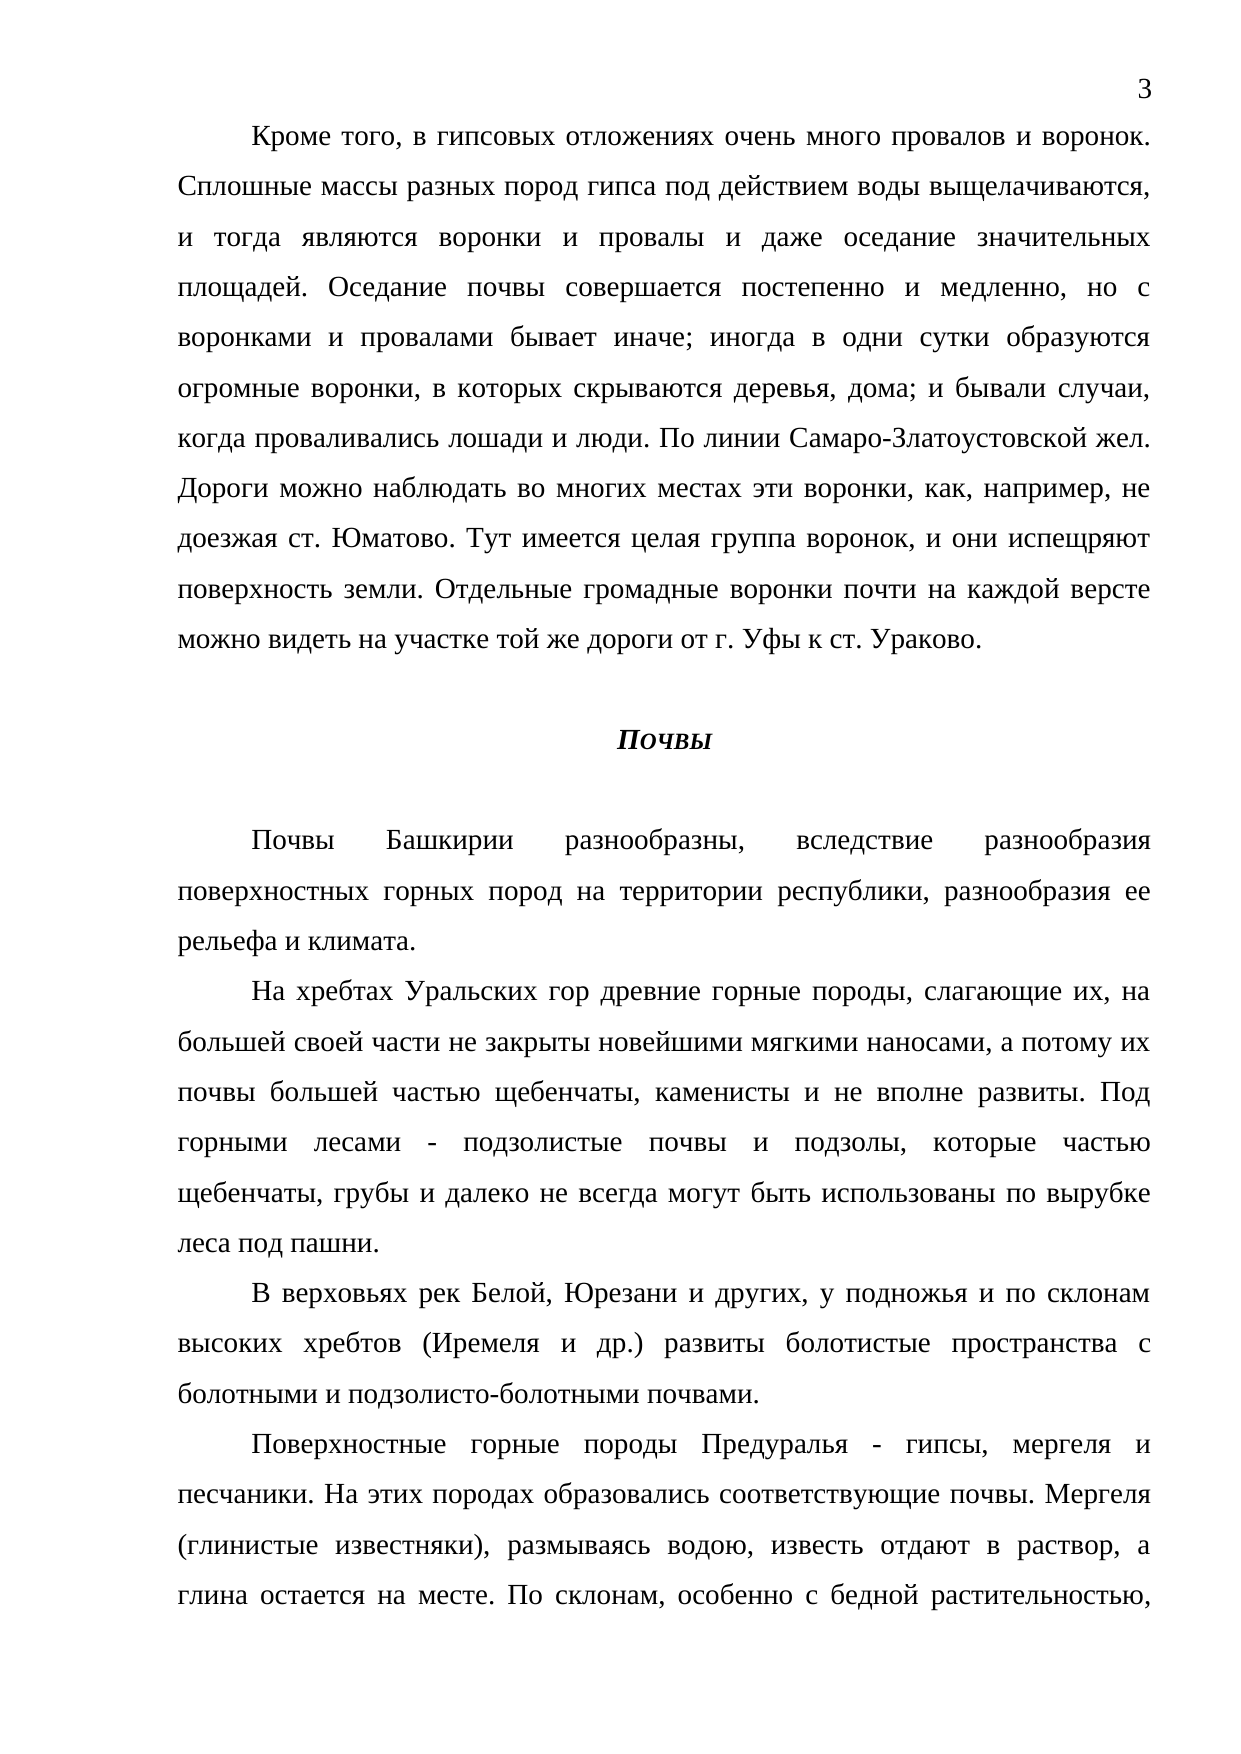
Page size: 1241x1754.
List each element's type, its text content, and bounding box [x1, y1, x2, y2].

text В верховьях рек Белой, Юрезани и других, у подножья и по склонам высоких хребтов (Иремеля и др.) развиты болотистые пространства с болотными и подзолисто-болотными почвами. [177, 1275, 1152, 1409]
text Почвы Башкирии разнообразны, вследствие разнообразия поверхностных горных пород на территории республики, разнообразия ее рельефа и климата. [177, 822, 1152, 957]
text На хребтах Уральских гор древние горные породы, слагающие их, на большей своей части не закрыты новейшими мягкими наносами, а потому их почвы большей частью щебенчаты, каменисты и не вполне развиты. Под горными лесами - подзолистые почвы и подзолы, которые частью щебенчаты, грубы и далеко не всегда могут быть использованы по вырубке леса под пашни. [177, 973, 1152, 1258]
subtitle Почвы [177, 722, 1152, 755]
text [177, 1426, 1152, 1611]
text Кроме того, в гипсовых отложениях очень много провалов и воронок. Сплошные массы разных пород гипса под действием воды выщелачиваются, и тогда являются воронки и провалы и даже оседание значительных площадей. Оседание почвы совершается постепенно и медленно, но с воронками и провалами бывает иначе; иногда в одни сутки образуются огромные воронки, в которых скрываются деревья, дома; и бывали случаи, когда проваливались лошади и люди. По линии Самаро-Златоустовской жел. Дороги можно наблюдать во многих местах эти воронки, как, например, не доезжая ст. Юматово. Тут имеется целая группа воронок, и они испещряют поверхность земли. Отдельные громадные воронки почти на каждой версте можно видеть на участке той же дороги от г. Уфы к ст. Ураково. [177, 118, 1152, 655]
